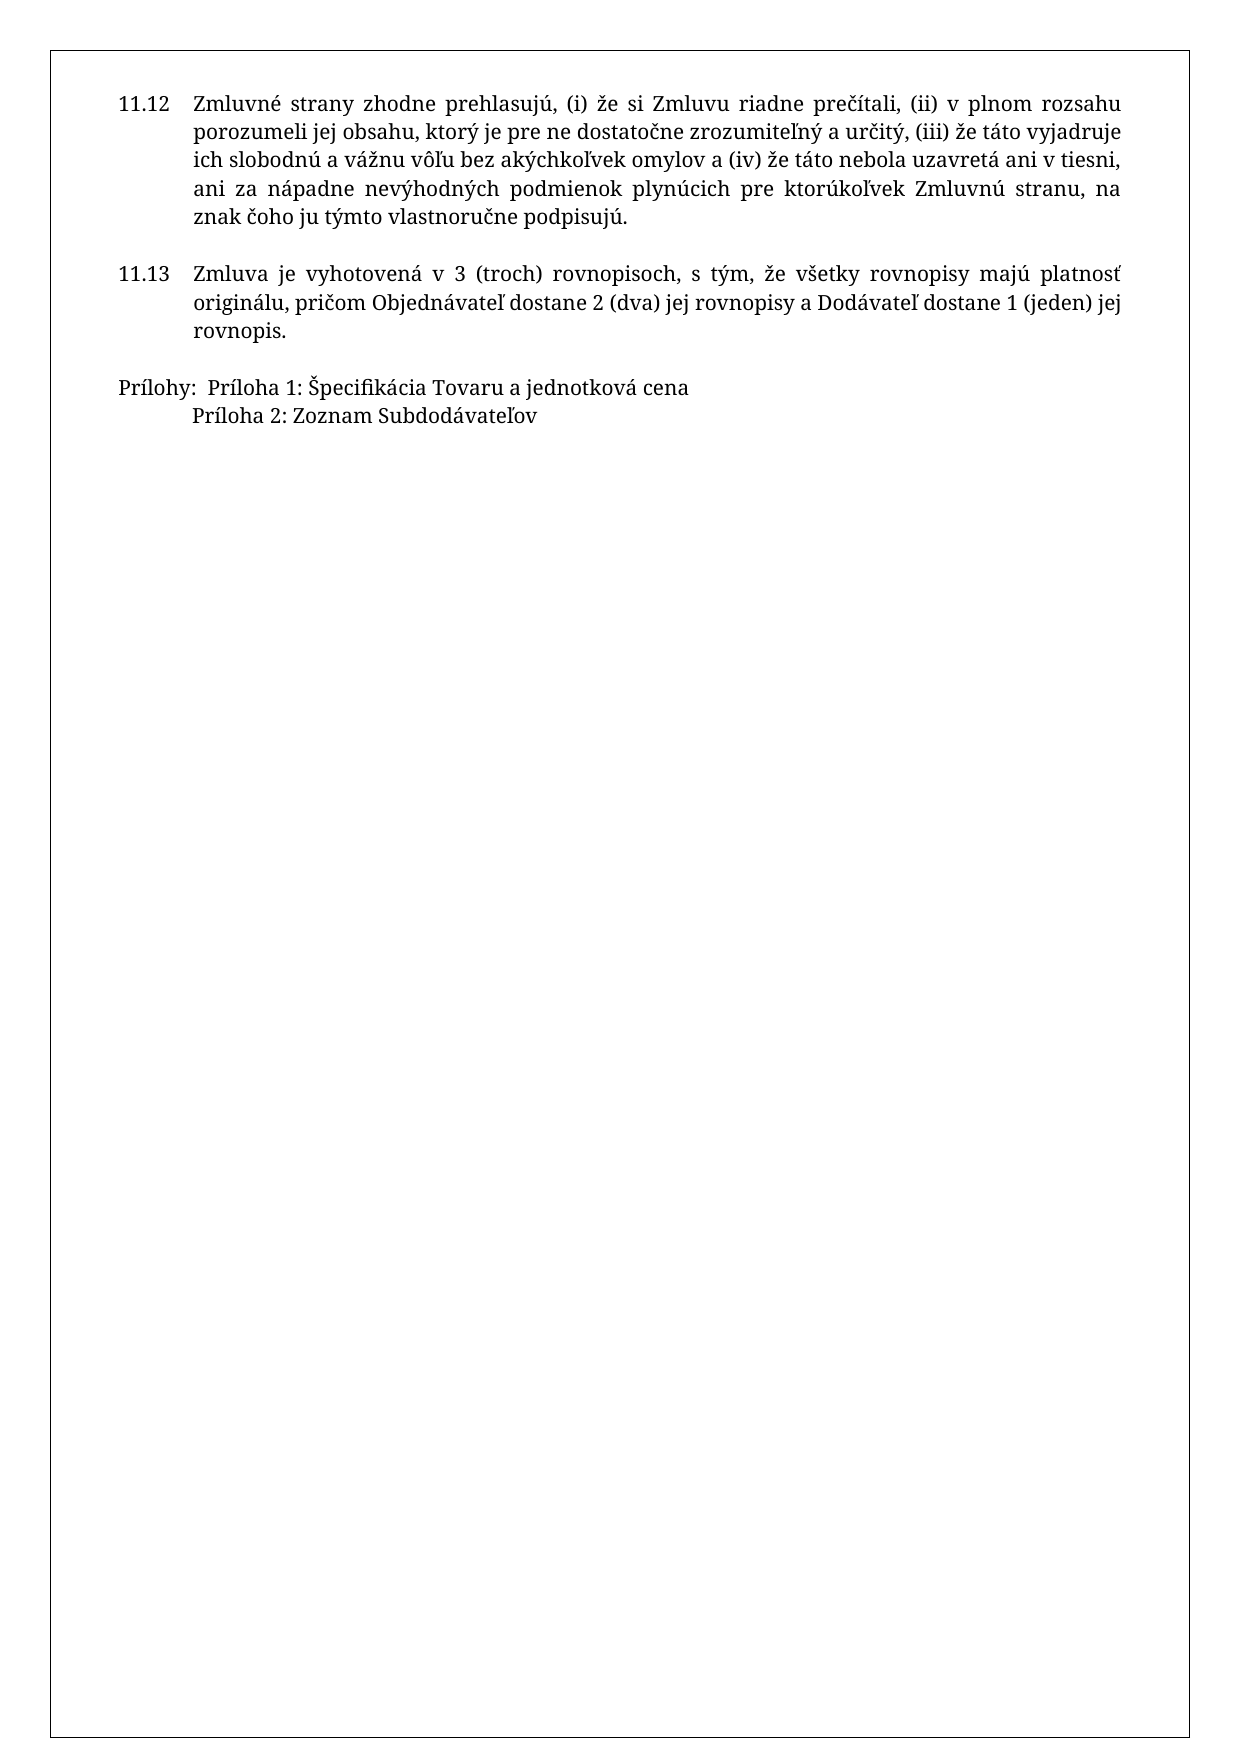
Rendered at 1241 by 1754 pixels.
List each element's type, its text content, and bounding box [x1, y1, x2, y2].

list Zmluvné strany zhodne prehlasujú, (i) že si Zmluvu riadne prečítali, (ii) v plnom rozsahu porozumeli jej obsahu, ktorý je pre ne dostatočne zrozumiteľný a určitý, (iii) že táto vyjadruje ich slobodnú a vážnu vôľu bez akýchkoľvek omylov a (iv) že táto nebola uzavretá ani v tiesni, ani za nápadne nevýhodných podmienok plynúcich pre ktorúkoľvek Zmluvnú stranu, na znak čoho ju týmto vlastnoručne podpisujú. [118, 89, 1122, 231]
text Prílohy: Príloha 1: Špecifikácia Tovaru a jednotková cena [118, 373, 1122, 401]
text Príloha 2: Zoznam Subdodávateľov [118, 401, 1122, 430]
list Zmluva je vyhotovená v 3 (troch) rovnopisoch, s tým, že všetky rovnopisy majú platnosť originálu, pričom Objednávateľ dostane 2 (dva) jej rovnopisy a Dodávateľ dostane 1 (jeden) jej rovnopis. [118, 259, 1122, 344]
